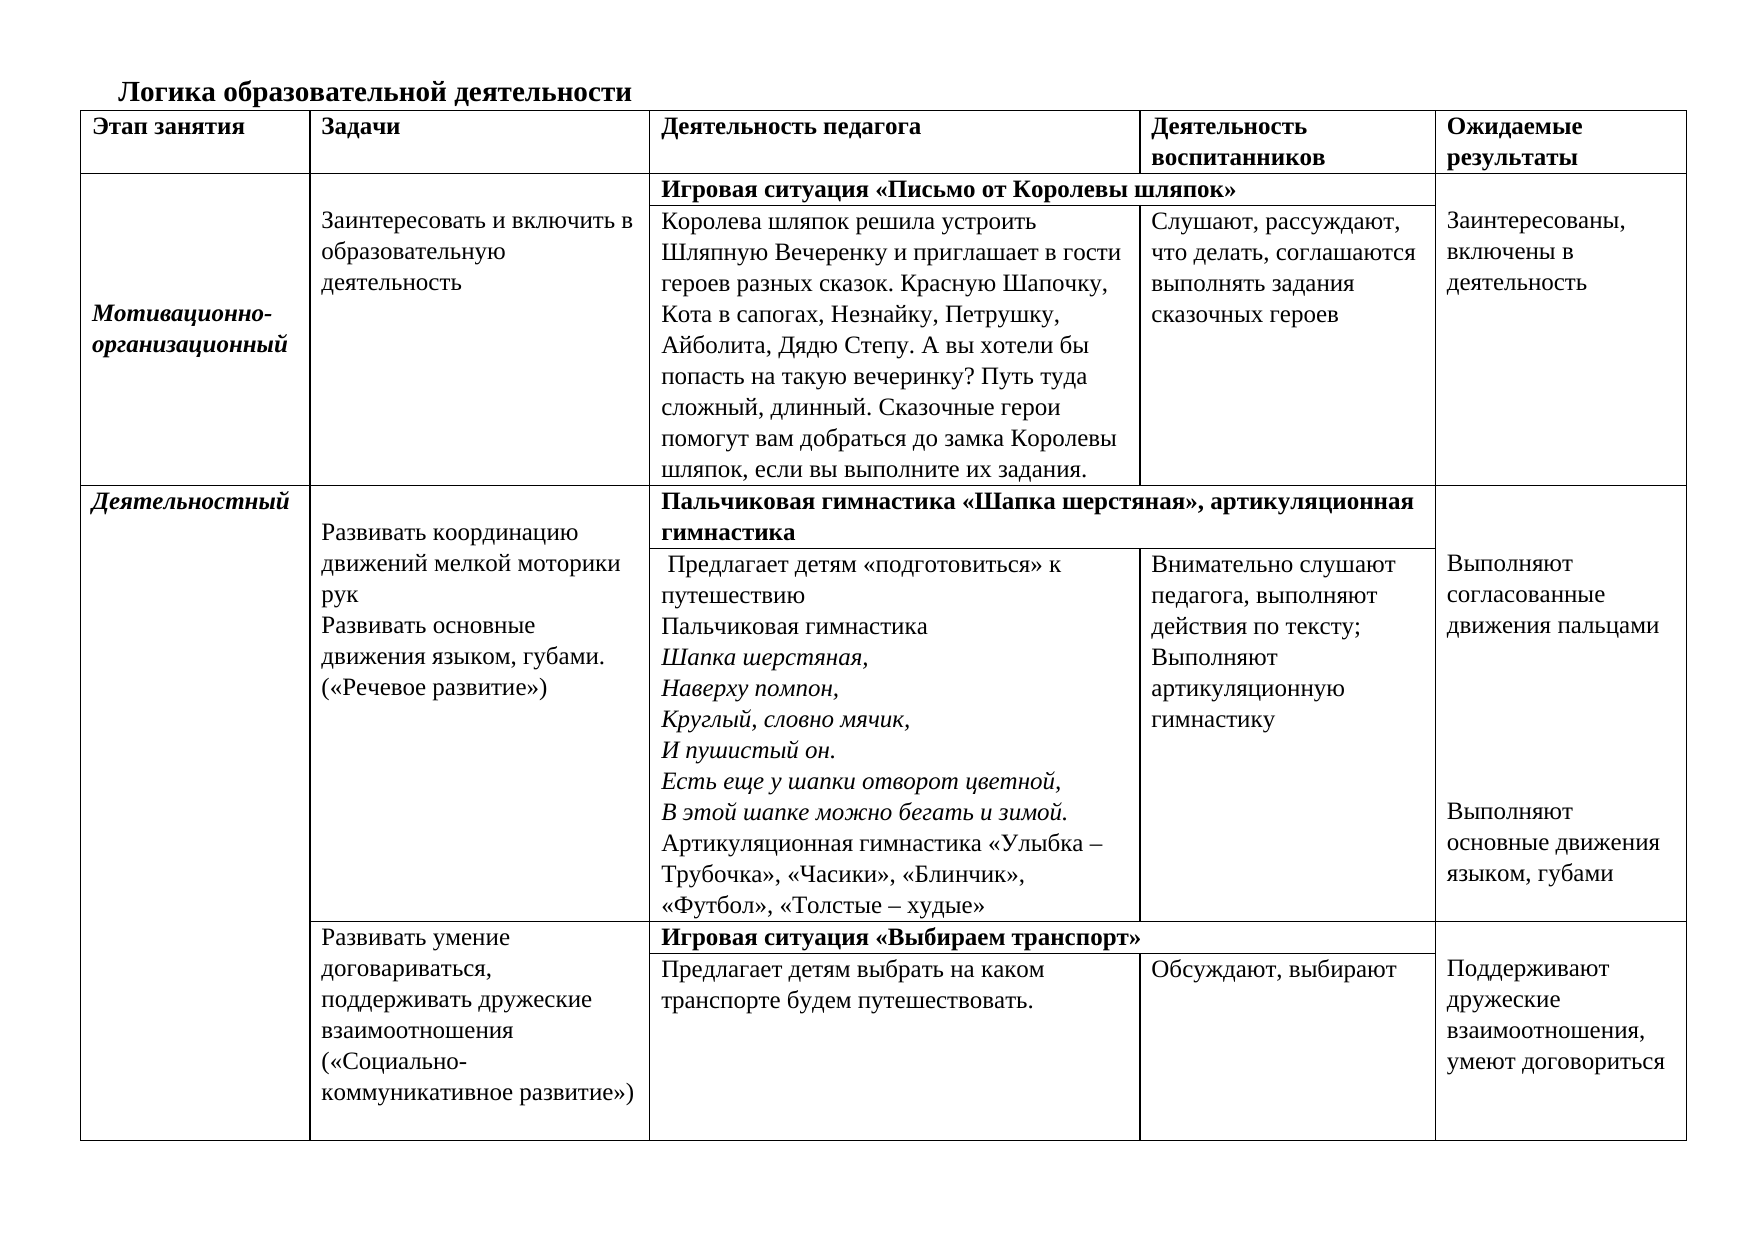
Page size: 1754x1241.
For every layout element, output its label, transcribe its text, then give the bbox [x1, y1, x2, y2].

table_cell Развивать умение договариваться, поддерживать дружеские взаимоотношения («Социально-коммуникативное развитие») [311, 922, 649, 1140]
table_cell Предлагает детям выбрать на каком транспорте будем путешествовать. [650, 954, 1139, 1140]
table_cell Заинтересовать и включить в образовательную деятельность [311, 174, 649, 485]
table_cell Мотивационно-организационный [81, 174, 309, 485]
table_cell Пальчиковая гимнастика «Шапка шерстяная», артикуляционная гимнастика [650, 486, 1435, 548]
table_cell Игровая ситуация «Выбираем транспорт» [650, 922, 1435, 953]
table_cell Предлагает детям «подготовиться» к путешествию Пальчиковая гимнастика Шапка шерстяная, Наверху помпон, Круглый, словно мячик, И пушистый он. Есть еще у шапки отворот цветной, В этой шапке можно бегать и зимой. Артикуляционная гимнастика «Улыбка – Трубочка», «Часики», «Блинчик», «Футбол», «Толстые – худые» [650, 549, 1139, 921]
table_header Деятельность педагога [650, 111, 1139, 173]
table_header Этап занятия [81, 111, 309, 173]
table_cell Обсуждают, выбирают [1141, 954, 1435, 1140]
table_cell Развивать координацию движений мелкой моторики рук Развивать основные движения языком, губами. («Речевое развитие») [311, 486, 649, 921]
table_cell Деятельностный [81, 486, 309, 1140]
table_cell Поддерживают дружеские взаимоотношения, умеют договориться [1436, 922, 1686, 1140]
table_cell Королева шляпок решила устроить Шляпную Вечеренку и приглашает в гости героев разных сказок. Красную Шапочку, Кота в сапогах, Незнайку, Петрушку, Айболита, Дядю Степу. А вы хотели бы попасть на такую вечеринку? Путь туда сложный, длинный. Сказочные герои помогут вам добраться до замка Королевы шляпок, если вы выполните их задания. [650, 206, 1139, 485]
table_cell Заинтересованы, включены в деятельность [1436, 174, 1686, 485]
table_cell Игровая ситуация «Письмо от Королевы шляпок» [650, 174, 1435, 205]
text Логика образовательной деятельности [118, 74, 1636, 107]
table_cell Выполняют согласованные движения пальцами Выполняют основные движения языком, губами [1436, 486, 1686, 921]
table_cell Внимательно слушают педагога, выполняют действия по тексту; Выполняют артикуляционную гимнастику [1141, 549, 1435, 921]
table_header Ожидаемые результаты [1436, 111, 1686, 173]
table_header Задачи [311, 111, 649, 173]
table_cell Слушают, рассуждают, что делать, соглашаются выполнять задания сказочных героев [1141, 206, 1435, 485]
table_header Деятельность воспитанников [1141, 111, 1435, 173]
